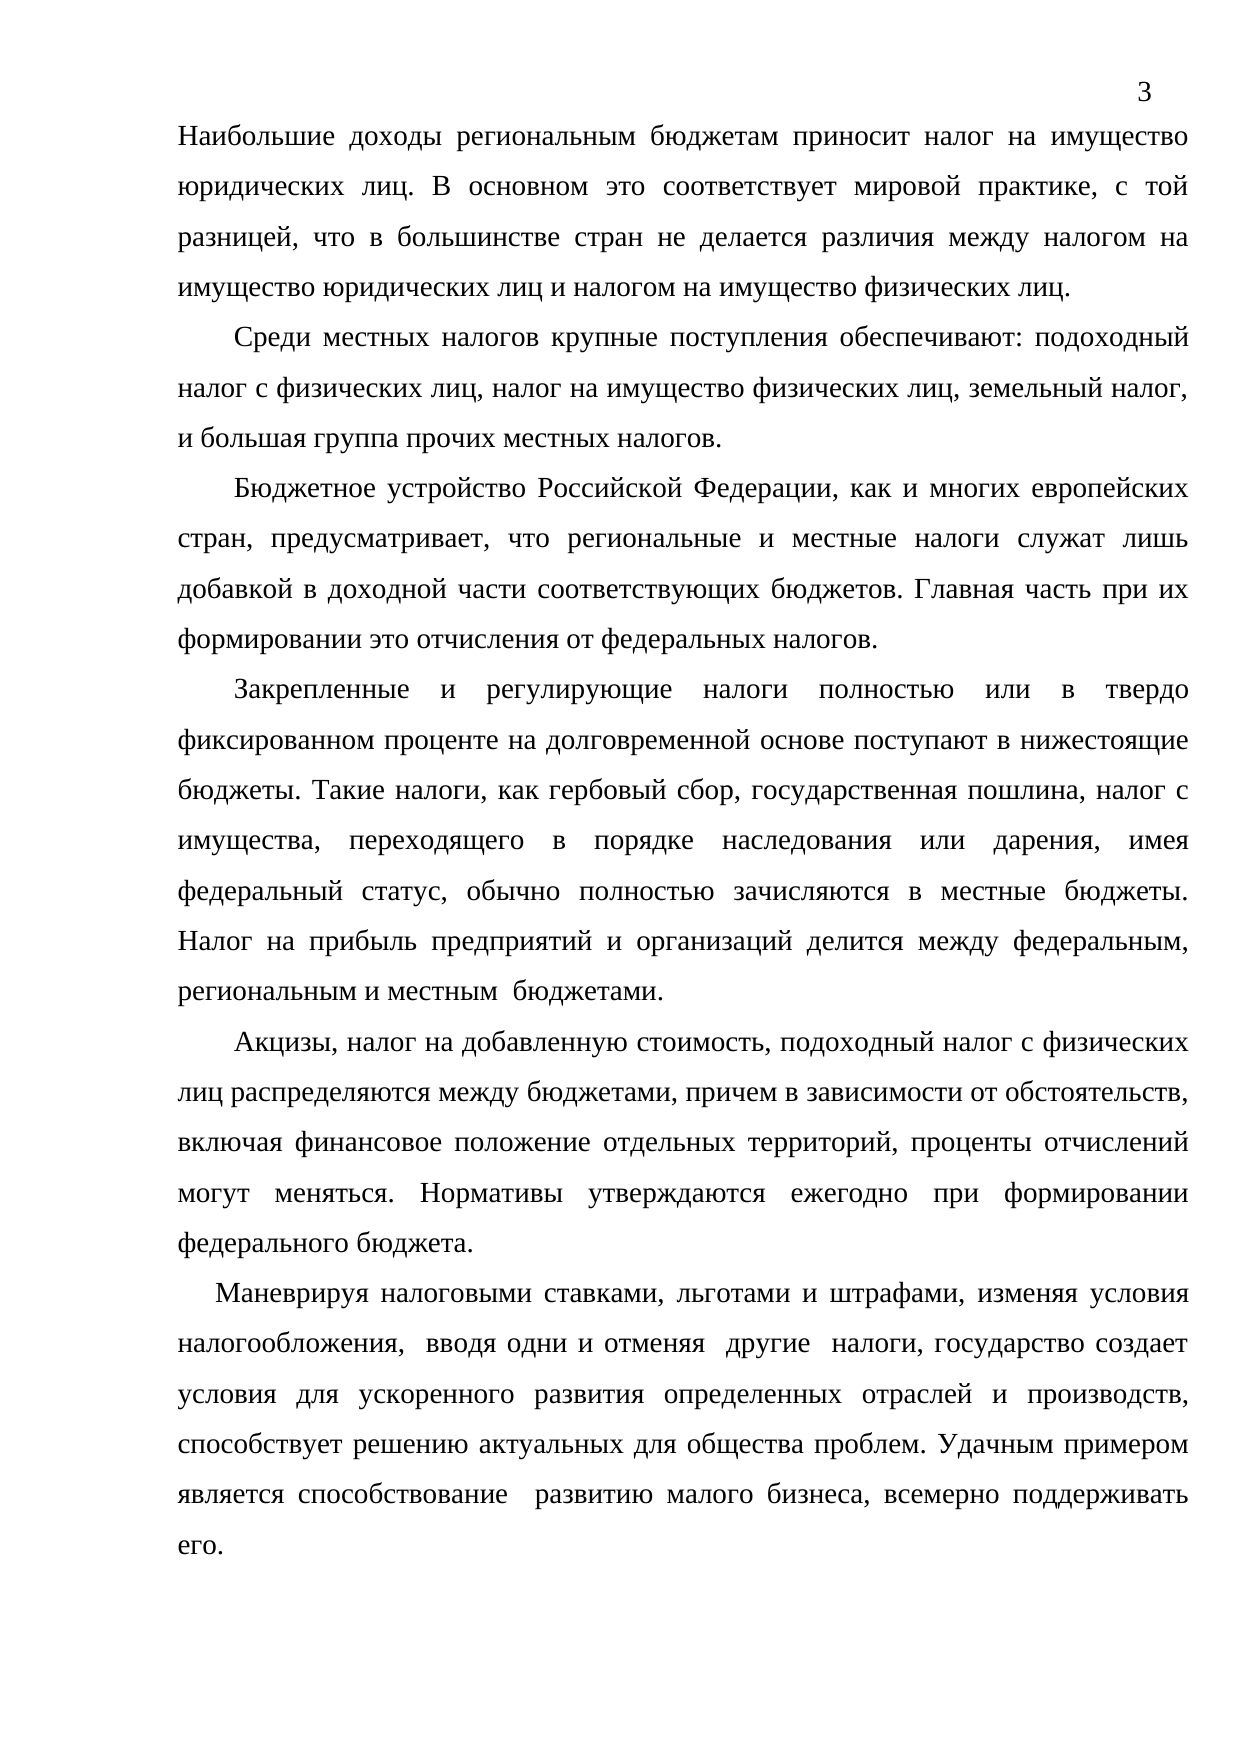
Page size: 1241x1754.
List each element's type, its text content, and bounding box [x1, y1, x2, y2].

text Бюджетное устройство Российской Федерации, как и многих европейских стран, предусматривает, что региональные и местные налоги служат лишь добавкой в доходной части соответствующих бюджетов. Главная часть при их формировании это отчисления от федеральных налогов. [177, 470, 1190, 655]
text Закрепленные и регулирующие налоги полностью или в твердо фиксированном проценте на долговременной основе поступают в нижестоящие бюджеты. Такие налоги, как гербовый сбор, государственная пошлина, налог с имущества, переходящего в порядке наследования или дарения, имея федеральный статус, обычно полностью зачисляются в местные бюджеты. Налог на прибыль предприятий и организаций делится между федеральным, региональным и местным бюджетами. [177, 672, 1190, 1007]
text Акцизы, налог на добавленную стоимость, подоходный налог с физических лиц распределяются между бюджетами, причем в зависимости от обстоятельств, включая финансовое положение отдельных территорий, проценты отчислений могут меняться. Нормативы утверждаются ежегодно при формировании федерального бюджета. [177, 1024, 1190, 1258]
text Маневрируя налоговыми ставками, льготами и штрафами, изменяя условия налогообложения, вводя одни и отменяя другие налоги, государство создает условия для ускоренного развития определенных отраслей и производств, способствует решению актуальных для общества проблем. Удачным примером является способствование развитию малого бизнеса, всемерно поддерживать его. [177, 1275, 1190, 1560]
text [177, 118, 1190, 303]
text Среди местных налогов крупные поступления обеспечивают: подоходный налог с физических лиц, налог на имущество физических лиц, земельный налог, и большая группа прочих местных налогов. [177, 319, 1190, 453]
